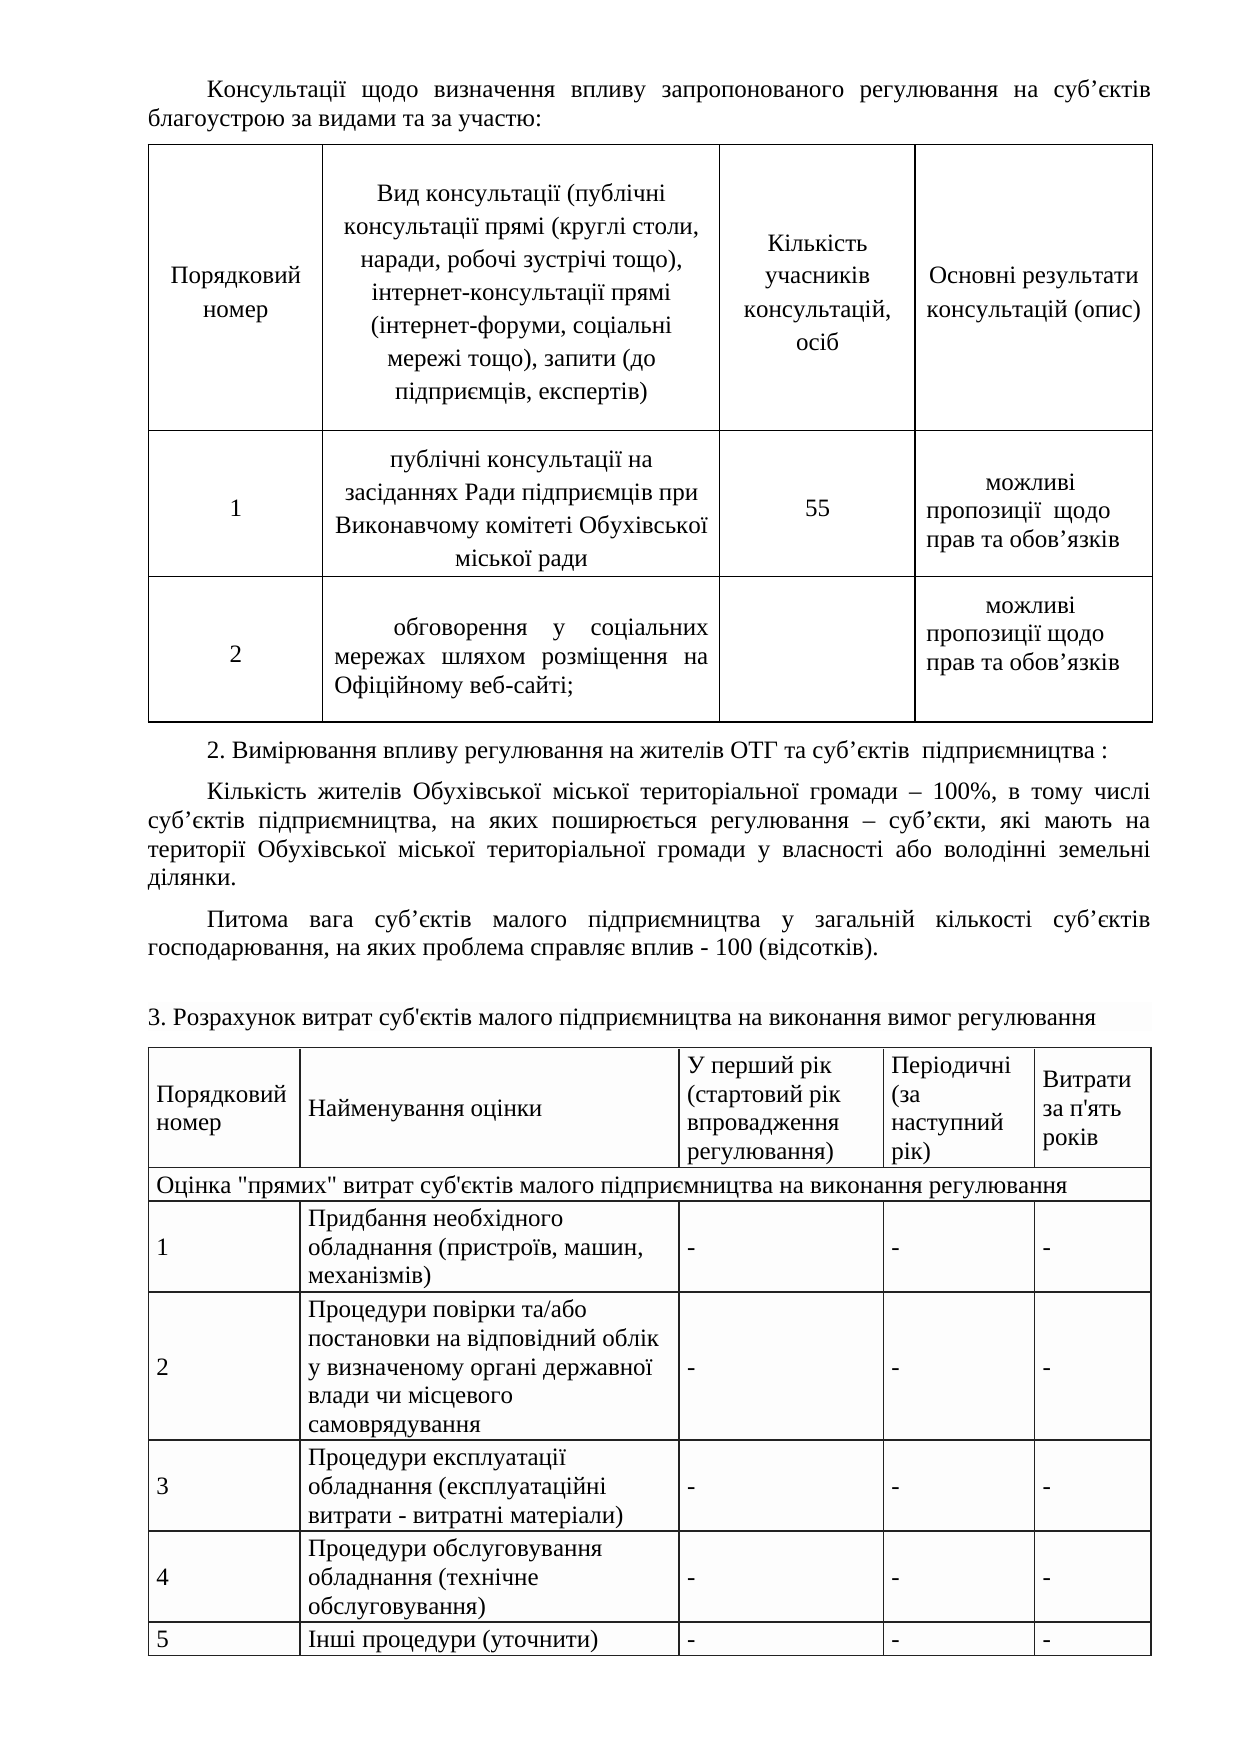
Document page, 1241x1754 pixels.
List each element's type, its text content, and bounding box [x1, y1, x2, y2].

table_cell 1 [149, 1202, 299, 1291]
table_cell Процедури повірки та/або постановки на відповідний облік у визначеному органі державної влади чи місцевого самоврядування [301, 1293, 678, 1439]
table_cell 1 [149, 431, 322, 576]
table_cell - [884, 1532, 1034, 1621]
table_cell - [680, 1532, 883, 1621]
table_cell - [680, 1623, 883, 1655]
table_cell - [680, 1441, 883, 1530]
table_cell - [884, 1623, 1034, 1655]
table_cell 5 [149, 1623, 299, 1655]
text 2. Вимірювання впливу регулювання на жителів ОТГ та суб’єктів підприємництва : [148, 735, 1152, 764]
table_header Найменування оцінки [301, 1048, 679, 1167]
table_cell 4 [149, 1532, 299, 1621]
table_cell - [1035, 1441, 1150, 1530]
table_cell Інші процедури (уточнити) [301, 1623, 678, 1655]
table_cell можливі пропозиції щодо прав та обов’язків [916, 431, 1152, 576]
table_cell Процедури експлуатації обладнання (експлуатаційні витрати - витратні матеріали) [301, 1441, 678, 1530]
table_cell - [1035, 1532, 1150, 1621]
table_cell Процедури обслуговування обладнання (технічне обслуговування) [301, 1532, 678, 1621]
table_cell - [680, 1202, 883, 1291]
table_cell 2 [149, 577, 322, 721]
text Кількість жителів Обухівської міської територіальної громади – 100%, в тому числі суб’єктів підприємництва, на яких поширюється регулювання – суб’єкти, які мають на території Обухівської міської територіальної громади у власності або володінні земельні ділянки. [148, 776, 1152, 891]
table_cell 55 [720, 431, 914, 576]
table_cell - [1035, 1293, 1150, 1439]
table_cell - [680, 1293, 883, 1439]
table_header Порядковий номер [149, 145, 322, 430]
table_cell Оцінка "прямих" витрат суб'єктів малого підприємництва на виконання регулювання [149, 1168, 1150, 1200]
table_header Витрати за п'ять років [1035, 1048, 1150, 1167]
table_cell можливі пропозиції щодо прав та обов’язків [916, 577, 1152, 721]
table_header Періодичні (за наступний рік) [884, 1048, 1034, 1167]
text 3. Розрахунок витрат суб'єктів малого підприємництва на виконання вимог регулювання [148, 1002, 1152, 1031]
table_header Вид консультації (публічні консультації прямі (круглі столи, наради, робочі зустрічі тощо), інтернет-консультації прямі (інтернет-форуми, соціальні мережі тощо), запити (до підприємців, експертів) [323, 145, 719, 430]
table_cell 2 [149, 1293, 299, 1439]
table_cell - [884, 1441, 1034, 1530]
table_header Кількість учасників консультацій, осіб [720, 145, 914, 430]
text Питома вага суб’єктів малого підприємництва у загальній кількості суб’єктів господарювання, на яких проблема справляє вплив - 100 (відсотків). [148, 904, 1152, 961]
table_cell Придбання необхідного обладнання (пристроїв, машин, механізмів) [301, 1202, 678, 1291]
table_cell [720, 577, 914, 721]
table_cell - [884, 1293, 1034, 1439]
table_cell 3 [149, 1441, 299, 1530]
text Консультації щодо визначення впливу запропонованого регулювання на суб’єктів благоустрою за видами та за участю: [148, 74, 1152, 131]
table_cell - [884, 1202, 1034, 1291]
table_cell - [1035, 1202, 1150, 1291]
table_cell обговорення у соціальних мережах шляхом розміщення на Офіційному веб-сайті; [323, 577, 719, 721]
table_cell публічні консультації на засіданнях Ради підприємців при Виконавчому комітеті Обухівської міської ради [323, 431, 719, 576]
table_header У перший рік (стартовий рік впровадження регулювання) [680, 1048, 883, 1167]
table_cell - [1035, 1623, 1150, 1655]
table_header Основні результати консультацій (опис) [916, 145, 1152, 430]
table_header Порядковий номер [149, 1048, 300, 1167]
